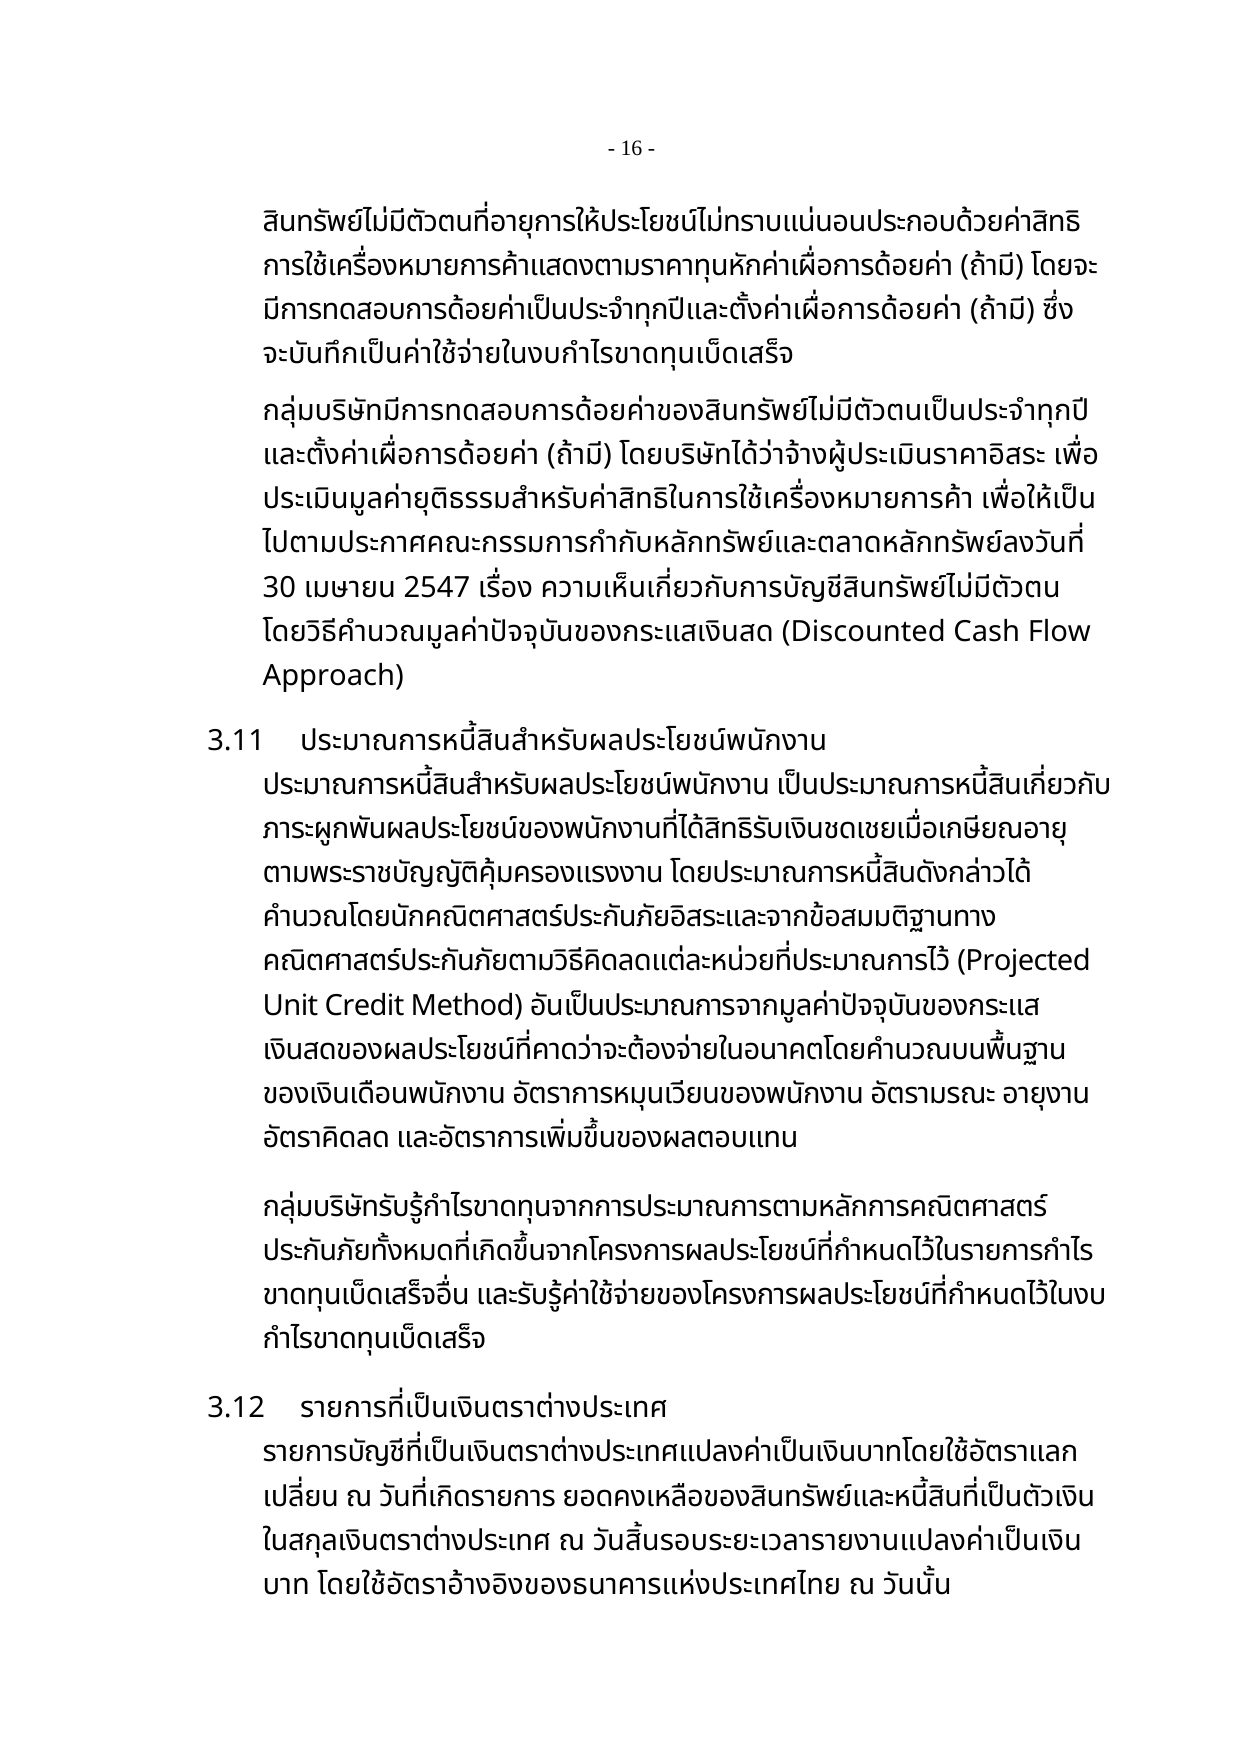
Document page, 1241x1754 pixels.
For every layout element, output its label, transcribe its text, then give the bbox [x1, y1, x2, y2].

text 3.11 ประมาณการหนี้สินสำหรับผลประโยชน์พนักงาน [207, 719, 1113, 763]
text ประมาณการหนี้สินสำหรับผลประโยชน์พนักงาน เป็นประมาณการหนี้สินเกี่ยวกับภาระผูกพันผลประโยชน์ของพนักงานที่ได้สิทธิรับเงินชดเชยเมื่อเกษียณอายุตามพระราชบัญญัติคุ้มครองแรงงาน โดยประมาณการหนี้สินดังกล่าวได้คำนวณโดยนักคณิตศาสตร์ประกันภัยอิสระและจากข้อสมมติฐานทางคณิตศาสตร์ประกันภัยตามวิธีคิดลดแต่ละหน่วยที่ประมาณการไว้ (Projected Unit Credit Method) อันเป็นประมาณการจากมูลค่าปัจจุบันของกระแสเงินสดของผลประโยชน์ที่คาดว่าจะต้องจ่ายในอนาคตโดยคำนวณบนพื้นฐานของเงินเดือนพนักงาน อัตราการหมุนเวียนของพนักงาน อัตรามรณะ อายุงาน อัตราคิดลด และอัตราการเพิ่มขึ้นของผลตอบแทน [262, 763, 1113, 1160]
text รายการบัญชีที่เป็นเงินตราต่างประเทศแปลงค่าเป็นเงินบาทโดยใช้อัตราแลกเปลี่ยน ณ วันที่เกิดรายการ ยอดคงเหลือของสินทรัพย์และหนี้สินที่เป็นตัวเงินในสกุลเงินตราต่างประเทศ ณ วันสิ้นรอบระยะเวลารายงานแปลงค่าเป็นเงินบาท โดยใช้อัตราอ้างอิงของธนาคารแห่งประเทศไทย ณ วันนั้น [262, 1431, 1113, 1607]
text กลุ่มบริษัทมีการทดสอบการด้อยค่าของสินทรัพย์ไม่มีตัวตนเป็นประจำทุกปีและตั้งค่าเผื่อการด้อยค่า (ถ้ามี) โดยบริษัทได้ว่าจ้างผู้ประเมินราคาอิสระ เพื่อประเมินมูลค่ายุติธรรมสำหรับค่าสิทธิในการใช้เครื่องหมายการค้า เพื่อให้เป็นไปตามประกาศคณะกรรมการกำกับหลักทรัพย์และตลาดหลักทรัพย์ลงวันที่ 30 เมษายน 2547 เรื่อง ความเห็นเกี่ยวกับการบัญชีสินทรัพย์ไม่มีตัวตน โดยวิธีคำนวณมูลค่าปัจจุบันของกระแสเงินสด (Discounted Cash Flow Approach) [262, 389, 1113, 694]
text กลุ่มบริษัทรับรู้กำไรขาดทุนจากการประมาณการตามหลักการคณิตศาสตร์ประกันภัยทั้งหมดที่เกิดขึ้นจากโครงการผลประโยชน์ที่กำหนดไว้ในรายการกำไรขาดทุนเบ็ดเสร็จอื่น และรับรู้ค่าใช้จ่ายของโครงการผลประโยชน์ที่กำหนดไว้ในงบกำไรขาดทุนเบ็ดเสร็จ [262, 1185, 1113, 1362]
text 3.12 รายการที่เป็นเงินตราต่างประเทศ [207, 1387, 1113, 1431]
text สินทรัพย์ไม่มีตัวตนที่อายุการให้ประโยชน์ไม่ทราบแน่นอนประกอบด้วยค่าสิทธิการใช้เครื่องหมายการค้าแสดงตามราคาทุนหักค่าเผื่อการด้อยค่า (ถ้ามี) โดยจะมีการทดสอบการด้อยค่าเป็นประจำทุกปีและตั้งค่าเผื่อการด้อยค่า (ถ้ามี) ซึ่งจะบันทึกเป็นค่าใช้จ่ายในงบกำไรขาดทุนเบ็ดเสร็จ [262, 200, 1113, 377]
